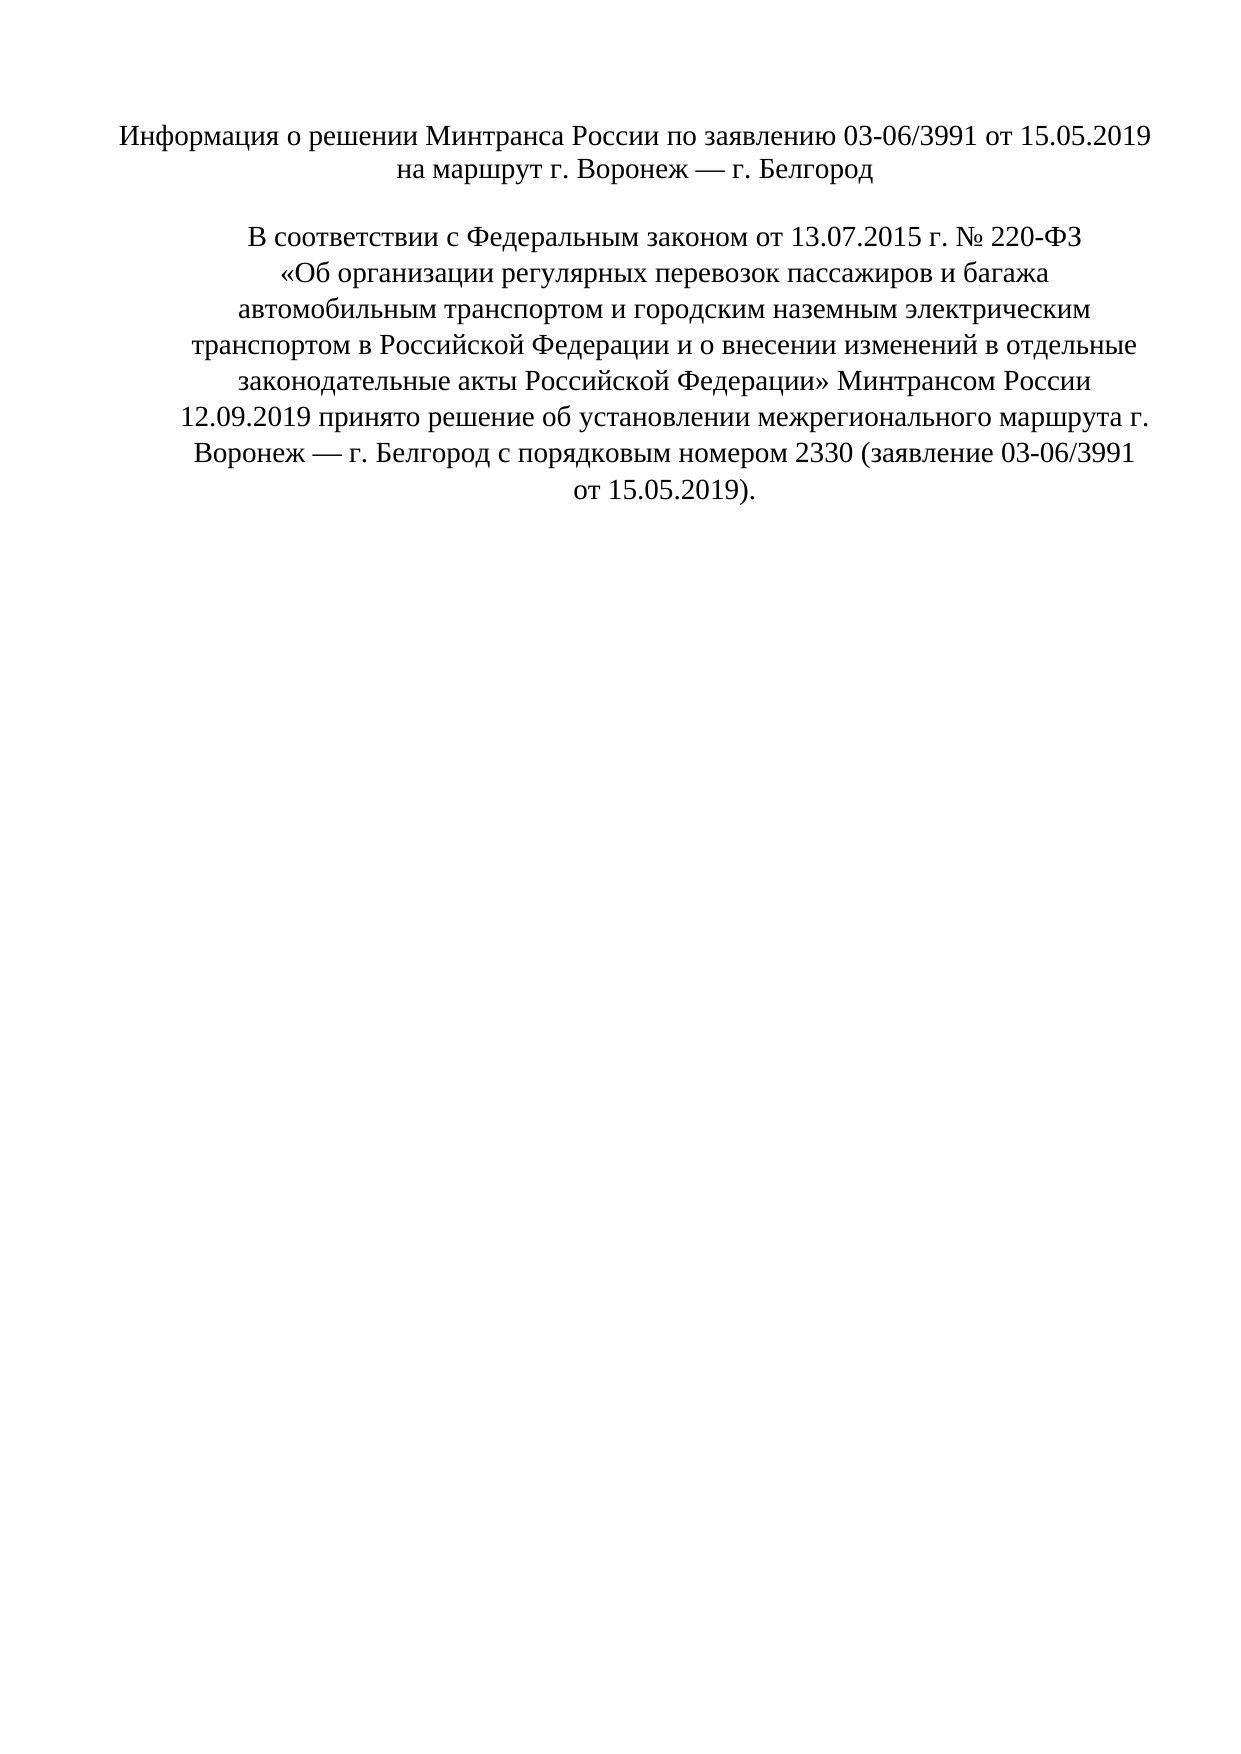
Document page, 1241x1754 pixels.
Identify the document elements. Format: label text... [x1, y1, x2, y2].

text Информация о решении Минтранса России по заявлению 03-06/3991 от 15.05.2019 на маршрут г. Воронеж — г. Белгород [118, 118, 1152, 185]
text В соответствии с Федеральным законом от 13.07.2015 г. № 220-ФЗ «Об организации регулярных перевозок пассажиров и багажа автомобильным транспортом и городским наземным электрическим транспортом в Российской Федерации и о внесении изменений в отдельные законодательные акты Российской Федерации» Минтрансом России 12.09.2019 принято решение об установлении межрегионального маршрута г. Воронеж — г. Белгород с порядковым номером 2330 (заявление 03-06/3991 от 15.05.2019). [177, 219, 1152, 505]
